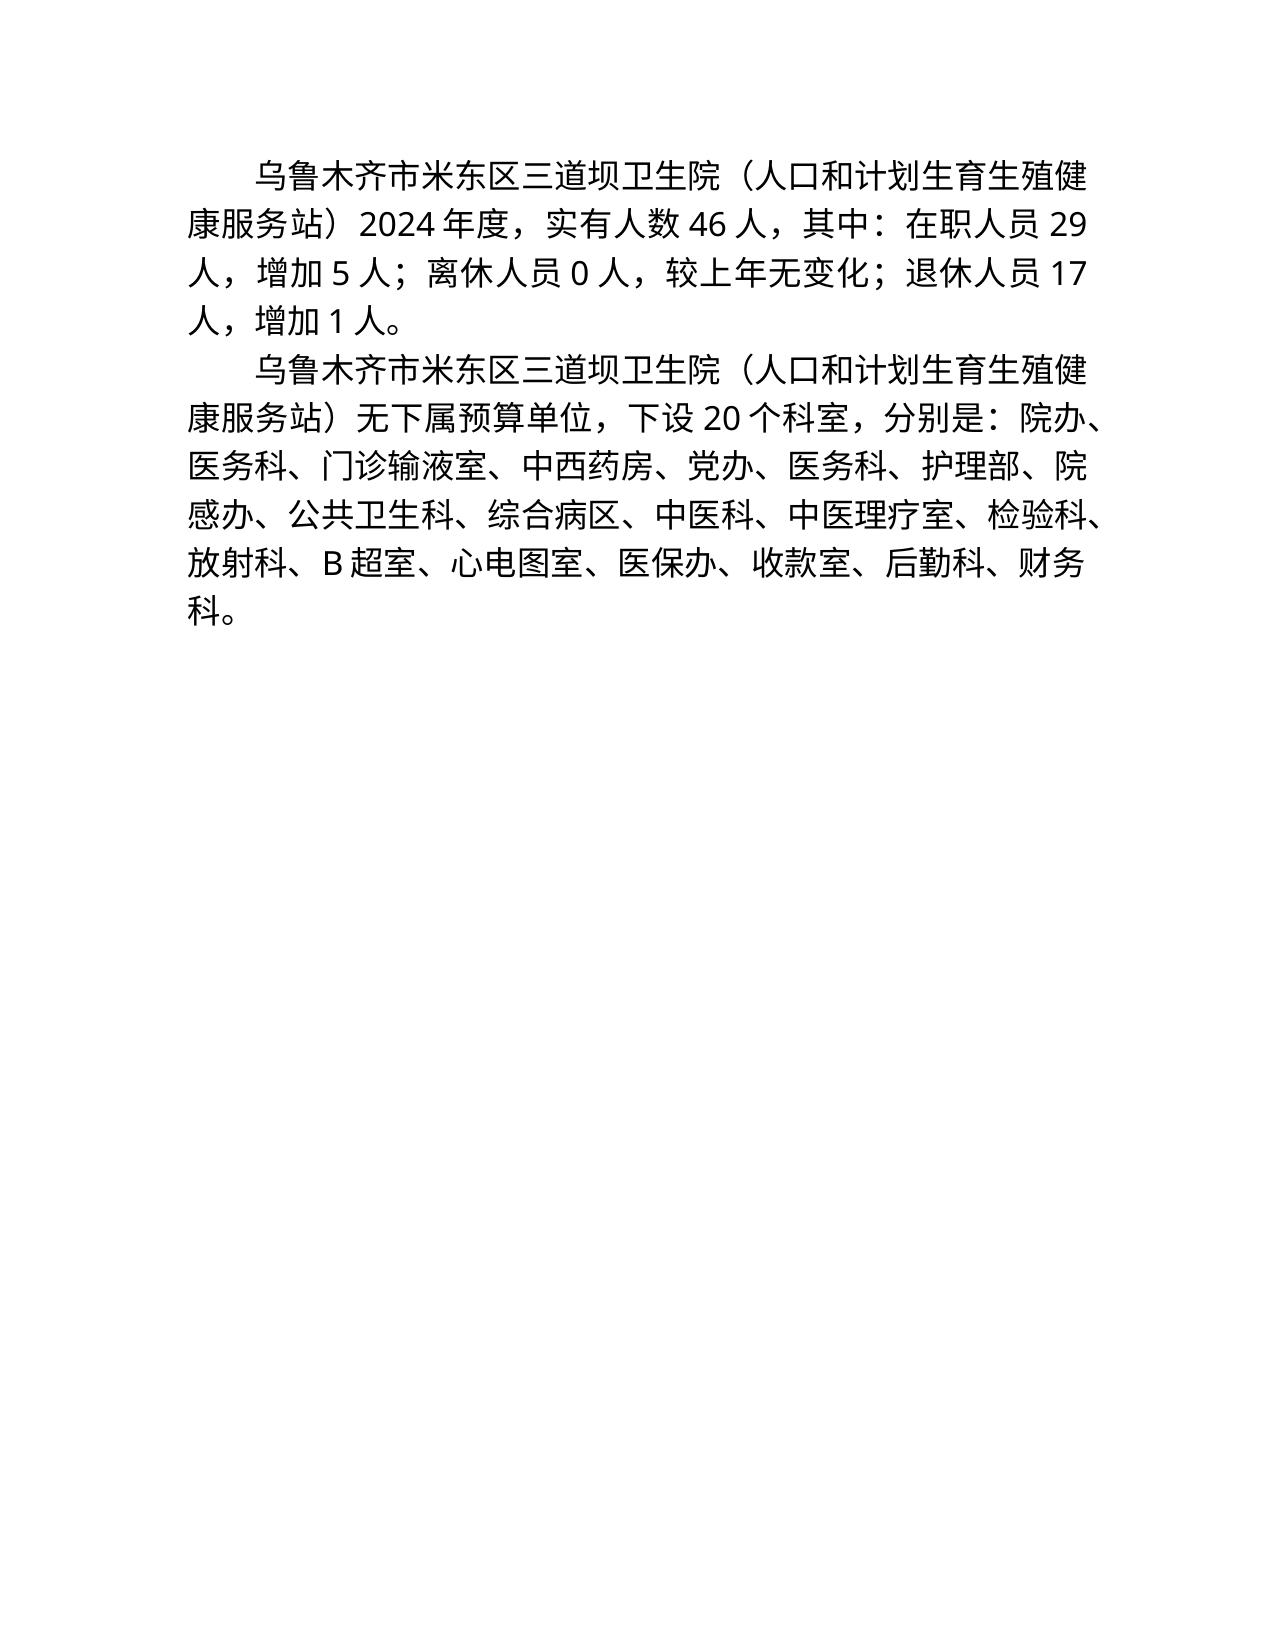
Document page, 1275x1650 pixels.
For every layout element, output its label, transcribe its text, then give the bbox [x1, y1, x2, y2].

text 乌鲁木齐市米东区三道坝卫生院（人口和计划生育生殖健康服务站）无下属预算单位，下设20个科室，分别是：院办、医务科、门诊输液室、中西药房、党办、医务科、护理部、院感办、公共卫生科、综合病区、中医科、中医理疗室、检验科、放射科、B超室、心电图室、医保办、收款室、后勤科、财务科。 [187, 343, 1087, 633]
text 乌鲁木齐市米东区三道坝卫生院（人口和计划生育生殖健康服务站）2024年度，实有人数46人，其中：在职人员29人，增加5人；离休人员0人，较上年无变化；退休人员17人，增加1人。 [187, 150, 1087, 343]
